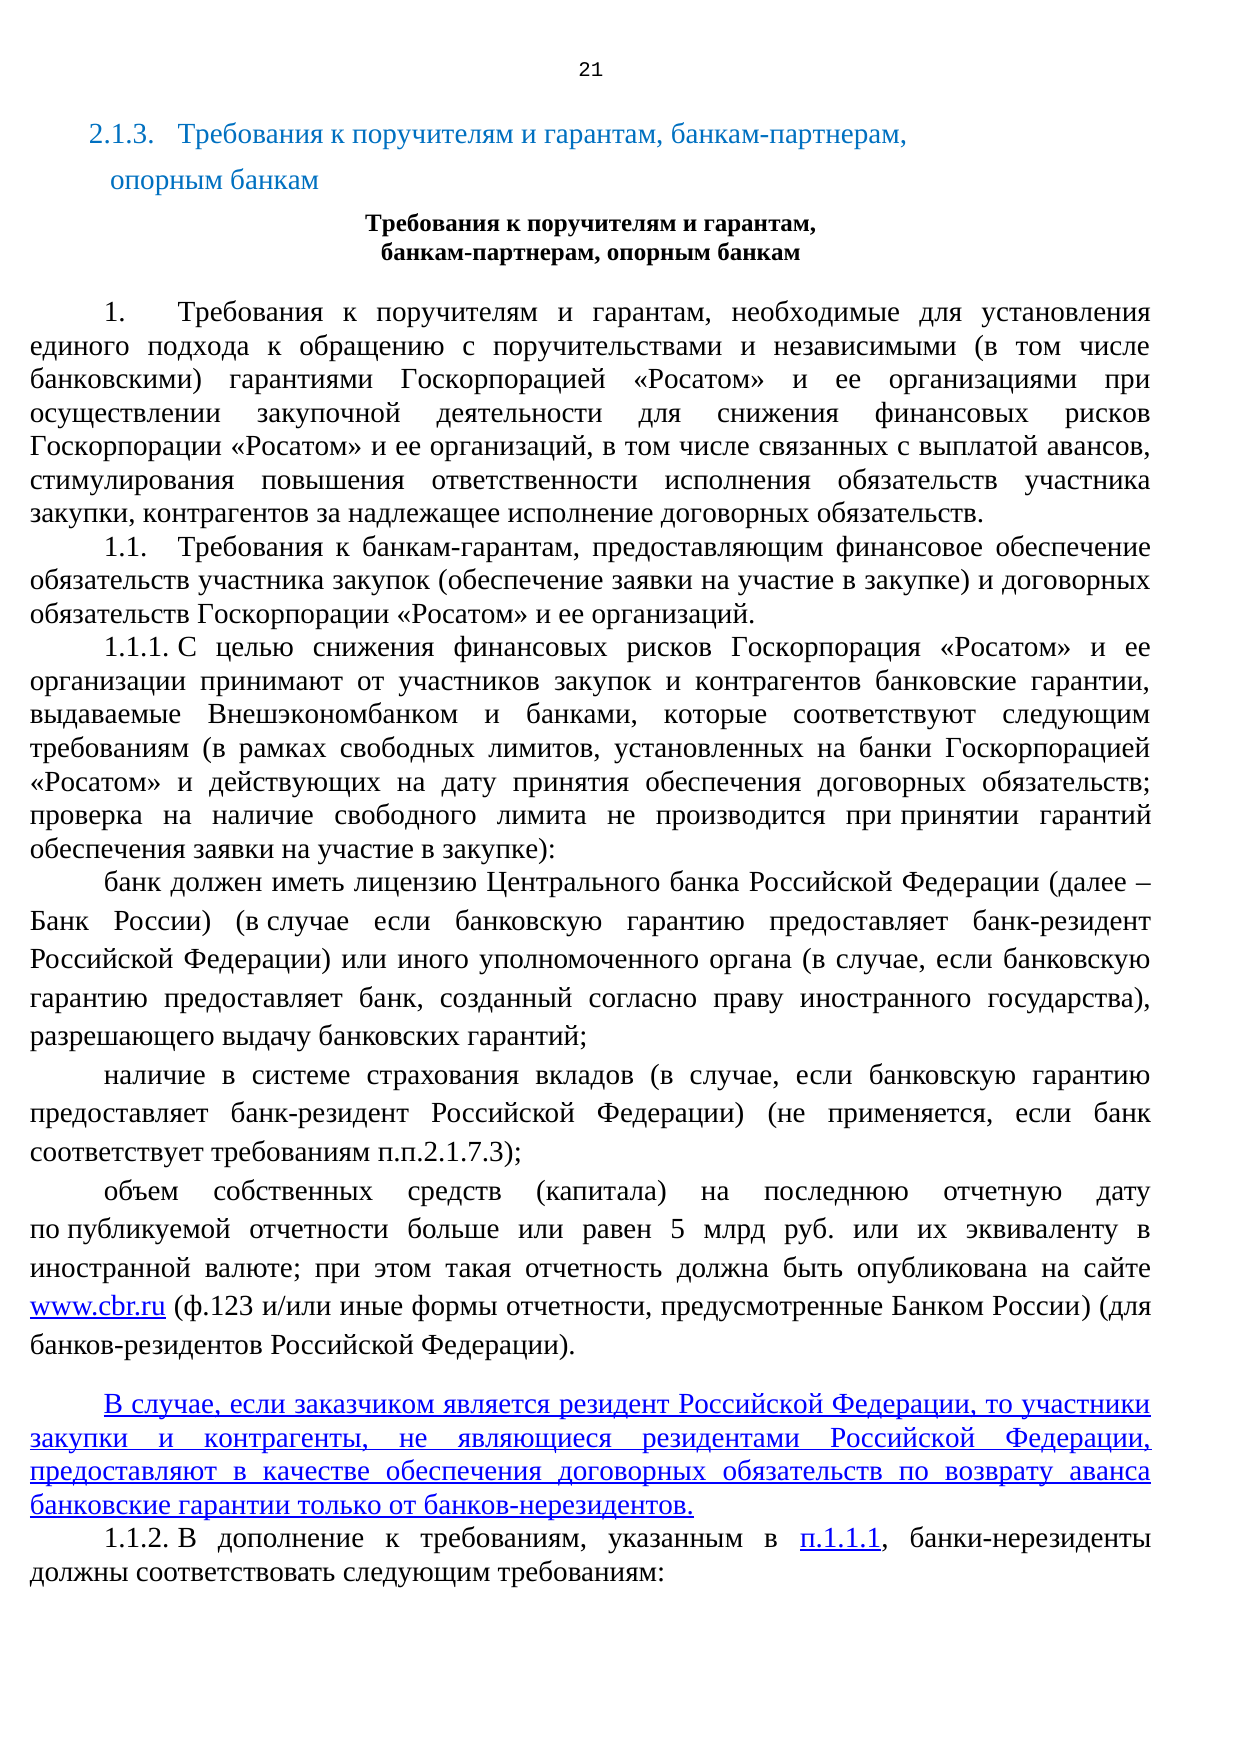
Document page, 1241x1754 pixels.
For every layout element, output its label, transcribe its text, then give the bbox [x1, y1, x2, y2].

text Требования к поручителям и гарантам, [29, 208, 1152, 237]
list объем собственных средств (капитала) на последнюю отчетную дату по публикуемой отчетности больше или равен 5 млрд руб. или их эквиваленту в иностранной валюте; при этом такая отчетность должна быть опубликована на сайте www.cbr.ru (ф.123 и/или иные формы отчетности, предусмотренные Банком России) (для банков-резидентов Российской Федерации). [29, 1173, 1152, 1360]
list Требования к банкам-гарантам, предоставляющим финансовое обеспечение обязательств участника закупок (обеспечение заявки на участие в закупке) и договорных обязательств Госкорпорации «Росатом» и ее организаций. [29, 529, 1152, 629]
text банкам-партнерам, опорным банкам [29, 237, 1152, 265]
list С целью снижения финансовых рисков Госкорпорация «Росатом» и ее организации принимают от участников закупок и контрагентов банковские гарантии, выдаваемые Внешэкономбанком и банками, которые соответствуют следующим требованиям (в рамках свободных лимитов, установленных на банки Госкорпорацией «Росатом» и действующих на дату принятия обеспечения договорных обязательств; проверка на наличие свободного лимита не производится при принятии гарантий обеспечения заявки на участие в закупке): [29, 629, 1152, 864]
list Требования к поручителям и гарантам, необходимые для установления единого подхода к обращению с поручительствами и независимыми (в том числе банковскими) гарантиями Госкорпорацией «Росатом» и ее организациями при осуществлении закупочной деятельности для снижения финансовых рисков Госкорпорации «Росатом» и ее организаций, в том числе связанных с выплатой авансов, стимулирования повышения ответственности исполнения обязательств участника закупки, контрагентов за надлежащее исполнение договорных обязательств. [29, 294, 1152, 529]
text В случае, если заказчиком является резидент Российской Федерации, то участники закупки и контрагенты, не являющиеся резидентами Российской Федерации, предоставляют в качестве обеспечения договорных обязательств по возврату аванса банковские гарантии только от банков-нерезидентов. [29, 1450, 1152, 1520]
list В дополнение к требованиям, указанным в п.1.1.1, банки-нерезиденты должны соответствовать следующим требованиям: [29, 1520, 1152, 1587]
text В случае, если заказчиком является резидент Российской Федерации, то участники закупки и контрагенты, не являющиеся резидентами Российской Федерации, предоставляют в качестве обеспечения договорных обязательств по возврату аванса банковские гарантии только от банков-нерезидентов. [29, 1386, 1152, 1449]
subtitle Требования к поручителям и гарантам, банкам-партнерам, [29, 116, 1152, 149]
list наличие в системе страхования вкладов (в случае, если банковскую гарантию предоставляет банк-резидент Российской Федерации) (не применяется, если банк соответствует требованиям п.п.2.1.7.3); [29, 1057, 1152, 1168]
subtitle опорным банкам [110, 162, 1152, 195]
list банк должен иметь лицензию Центрального банка Российской Федерации (далее – Банк России) (в случае если банковскую гарантию предоставляет банк-резидент Российской Федерации) или иного уполномоченного органа (в случае, если банковскую гарантию предоставляет банк, созданный согласно праву иностранного государства), разрешающего выдачу банковских гарантий; [29, 864, 1152, 1052]
